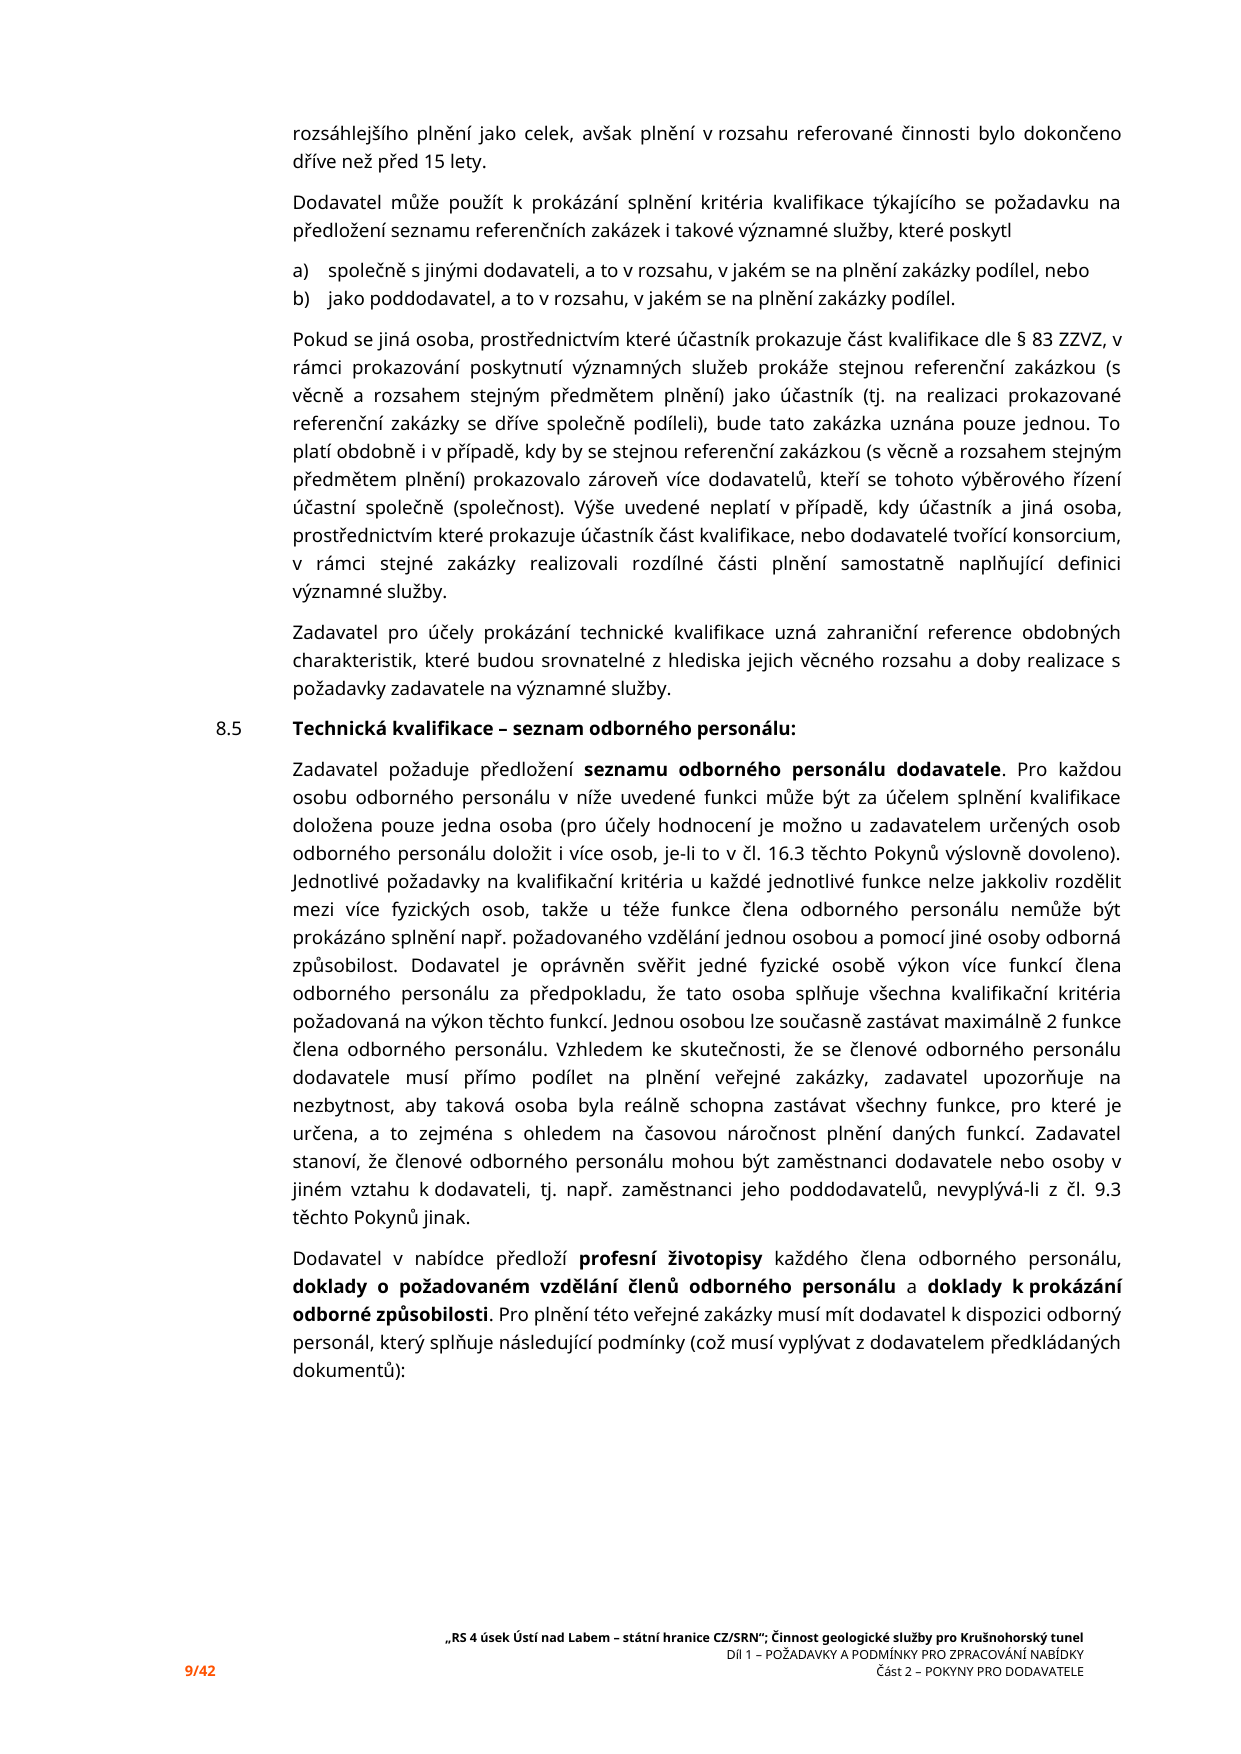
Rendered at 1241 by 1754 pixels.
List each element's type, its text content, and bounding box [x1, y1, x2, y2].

text Zadavatel pro účely prokázání technické kvalifikace uzná zahraniční reference obdobných charakteristik, které budou srovnatelné z hlediska jejich věcného rozsahu a doby realizace s požadavky zadavatele na významné služby. [292, 619, 1122, 701]
list jako poddodavatel, a to v rozsahu, v jakém se na plnění zakázky podílel. [292, 286, 1122, 311]
text Dodavatel může použít k prokázání splnění kritéria kvalifikace týkajícího se požadavku na předložení seznamu referenčních zakázek i takové významné služby, které poskytl [292, 189, 1122, 243]
list společně s jinými dodavateli, a to v rozsahu, v jakém se na plnění zakázky podílel, nebo [292, 258, 1122, 283]
text Dodavatel v nabídce předloží profesní životopisy každého člena odborného personálu, doklady o požadovaném vzdělání členů odborného personálu a doklady k prokázání odborné způsobilosti. Pro plnění této veřejné zakázky musí mít dodavatel k dispozici odborný personál, který splňuje následující podmínky (což musí vyplývat z dodavatelem předkládaných dokumentů): [292, 1245, 1122, 1382]
text Technická kvalifikace – seznam odborného personálu: [216, 716, 1122, 741]
text Pokud se jiná osoba, prostřednictvím které účastník prokazuje část kvalifikace dle § 83 ZZVZ, v rámci prokazování poskytnutí významných služeb prokáže stejnou referenční zakázkou (s věcně a rozsahem stejným předmětem plnění) jako účastník (tj. na realizaci prokazované referenční zakázky se dříve společně podíleli), bude tato zakázka uznána pouze jednou. To platí obdobně i v případě, kdy by se stejnou referenční zakázkou (s věcně a rozsahem stejným předmětem plnění) prokazovalo zároveň více dodavatelů, kteří se tohoto výběrového řízení účastní společně (společnost). Výše uvedené neplatí v případě, kdy účastník a jiná osoba, prostřednictvím které prokazuje účastník část kvalifikace, nebo dodavatelé tvořící konsorcium, v rámci stejné zakázky realizovali rozdílné části plnění samostatně naplňující definici významné služby. [292, 326, 1122, 604]
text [292, 121, 1122, 174]
text Zadavatel požaduje předložení seznamu odborného personálu dodavatele. Pro každou osobu odborného personálu v níže uvedené funkci může být za účelem splnění kvalifikace doložena pouze jedna osoba (pro účely hodnocení je možno u zadavatelem určených osob odborného personálu doložit i více osob, je-li to v čl. 16.3 těchto Pokynů výslovně dovoleno). Jednotlivé požadavky na kvalifikační kritéria u každé jednotlivé funkce nelze jakkoliv rozdělit mezi více fyzických osob, takže u téže funkce člena odborného personálu nemůže být prokázáno splnění např. požadovaného vzdělání jednou osobou a pomocí jiné osoby odborná způsobilost. Dodavatel je oprávněn svěřit jedné fyzické osobě výkon více funkcí člena odborného personálu za předpokladu, že tato osoba splňuje všechna kvalifikační kritéria požadovaná na výkon těchto funkcí. Jednou osobou lze současně zastávat maximálně 2 funkce člena odborného personálu. Vzhledem ke skutečnosti, že se členové odborného personálu dodavatele musí přímo podílet na plnění veřejné zakázky, zadavatel upozorňuje na nezbytnost, aby taková osoba byla reálně schopna zastávat všechny funkce, pro které je určena, a to zejména s ohledem na časovou náročnost plnění daných funkcí. Zadavatel stanoví, že členové odborného personálu mohou být zaměstnanci dodavatele nebo osoby v jiném vztahu k dodavateli, tj. např. zaměstnanci jeho poddodavatelů, nevyplývá-li z čl. 9.3 těchto Pokynů jinak. [292, 756, 1122, 1230]
